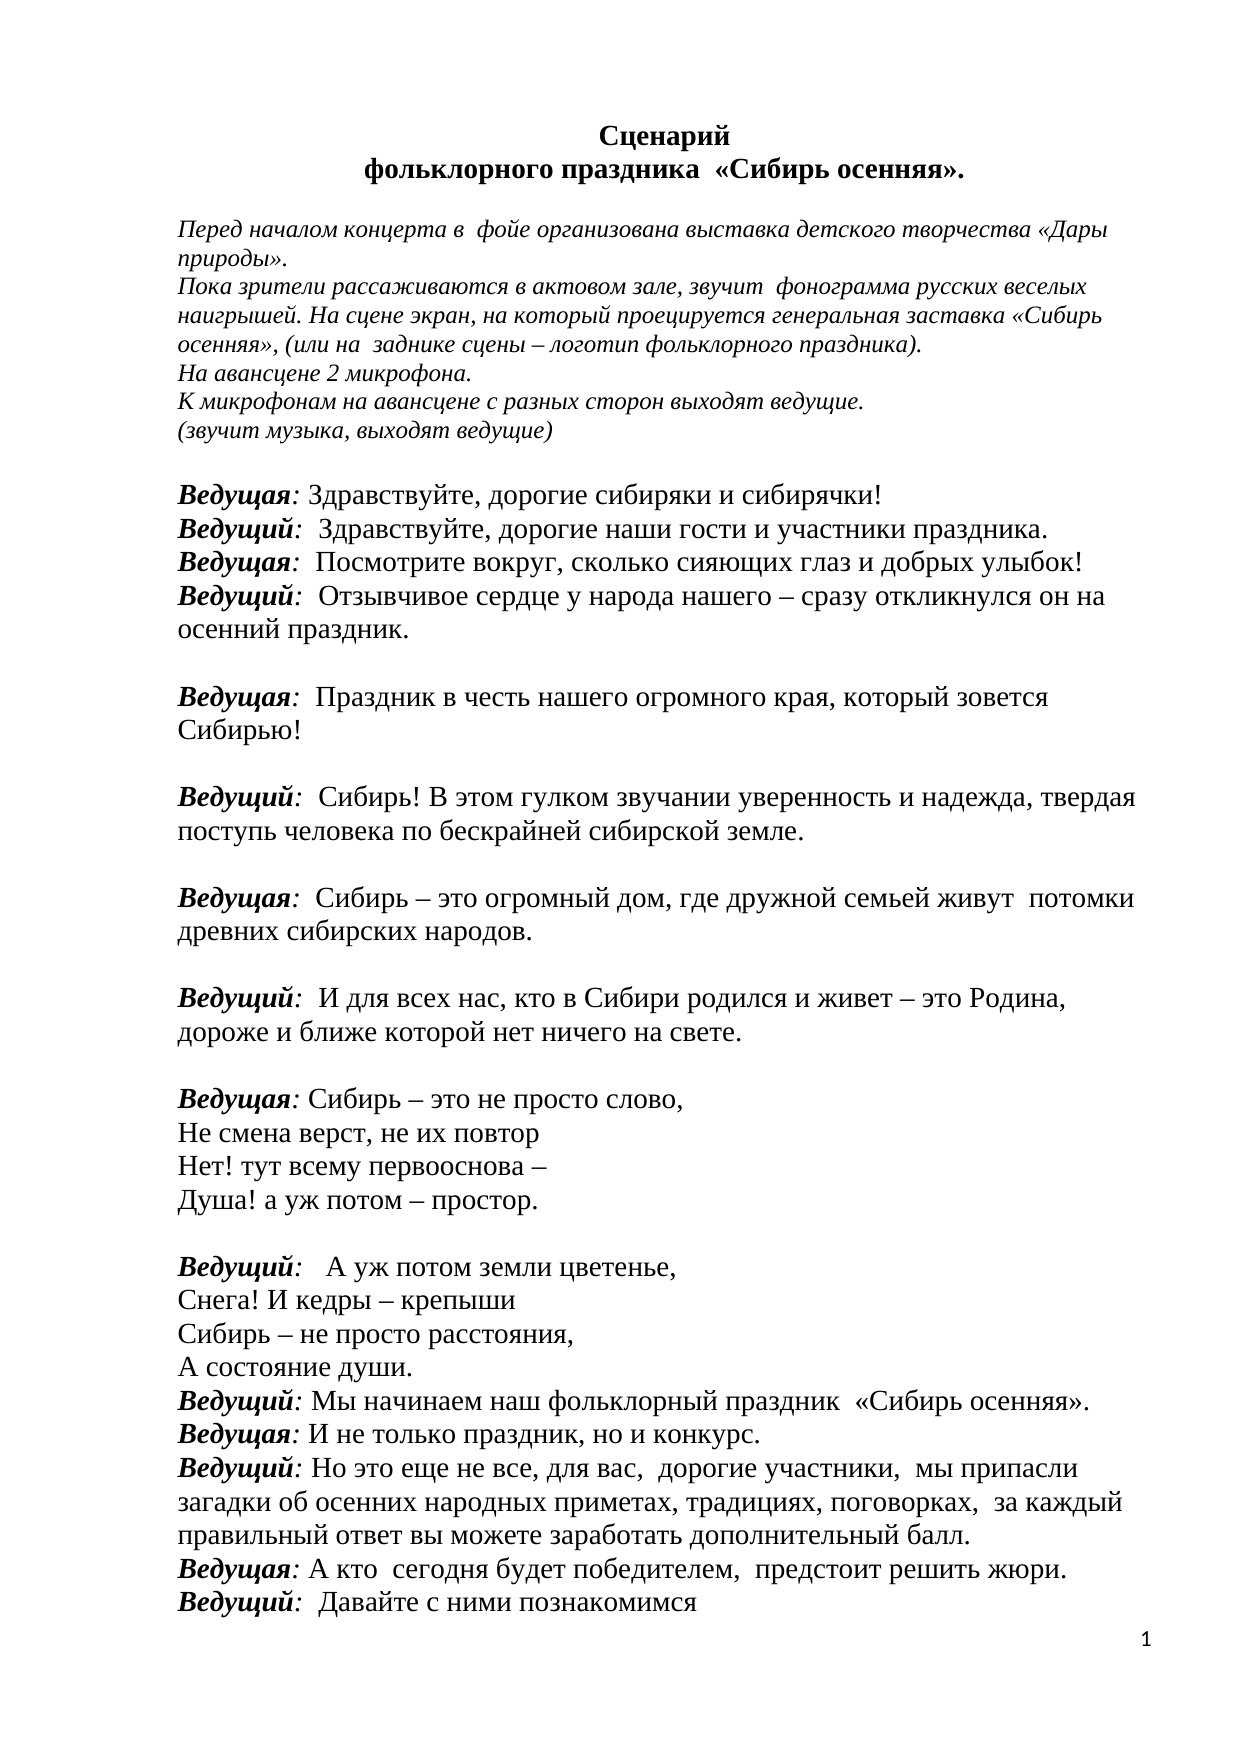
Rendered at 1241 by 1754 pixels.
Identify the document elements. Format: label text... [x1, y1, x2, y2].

text Ведущий: Но это еще не все, для вас, дорогие участники, мы припасли загадки об осенних народных приметах, традициях, поговорках, за каждый правильный ответ вы можете заработать дополнительный балл. [177, 1450, 1152, 1551]
text Ведущий: Сибирь! В этом гулком звучании уверенность и надежда, твердая поступь человека по бескрайней сибирской земле. [177, 746, 1152, 846]
text На авансцене 2 микрофона. [177, 358, 1152, 386]
text Ведущая: Здравствуйте, дорогие сибиряки и сибирячки! Ведущий: Здравствуйте, дорогие наши гости и участники праздника. Ведущая: Посмотрите вокруг, сколько сияющих глаз и добрых улыбок! Ведущий: Отзывчивое сердце у народа нашего – сразу откликнулся он на осенний праздник. [177, 444, 1152, 645]
text Ведущий: Давайте с ними познакомимся [177, 1584, 1152, 1618]
text Сценарий [177, 118, 1152, 152]
text Ведущая: А кто сегодня будет победителем, предстоит решить жюри. [177, 1551, 1152, 1584]
text Ведущая: Сибирь – это огромный дом, где дружной семьей живут потомки древних сибирских народов. [177, 880, 1152, 947]
text Пока зрители рассаживаются в актовом зале, звучит фонограмма русских веселых наигрышей. На сцене экран, на который проецируется генеральная заставка «Сибирь осенняя», (или на заднике сцены – логотип фольклорного праздника). [177, 271, 1152, 358]
text Перед началом концерта в фойе организована выставка детского творчества «Дары природы». [177, 214, 1152, 271]
text К микрофонам на авансцене с разных сторон выходят ведущие. [177, 386, 1152, 415]
text Ведущая: Праздник в честь нашего огромного края, который зовется Сибирью! [177, 645, 1152, 746]
text (звучит музыка, выходят ведущие) [177, 415, 1152, 444]
text фольклорного праздника «Сибирь осенняя». [177, 152, 1152, 185]
text Ведущая: И не только праздник, но и конкурс. [177, 1417, 1152, 1450]
text Нет! тут всему первооснова – Душа! а уж потом – простор. [177, 1148, 1152, 1215]
text Ведущий: А уж потом земли цветенье, Снега! И кедры – крепыши Сибирь – не просто расстояния, А состояние души. Ведущий: Мы начинаем наш фольклорный праздник «Сибирь осенняя». [177, 1215, 1152, 1417]
text Ведущий: И для всех нас, кто в Сибири родился и живет – это Родина, дороже и ближе которой нет ничего на свете. [177, 947, 1152, 1048]
text Ведущая: Сибирь – это не просто слово, Не смена верст, не их повтор [177, 1048, 1152, 1148]
